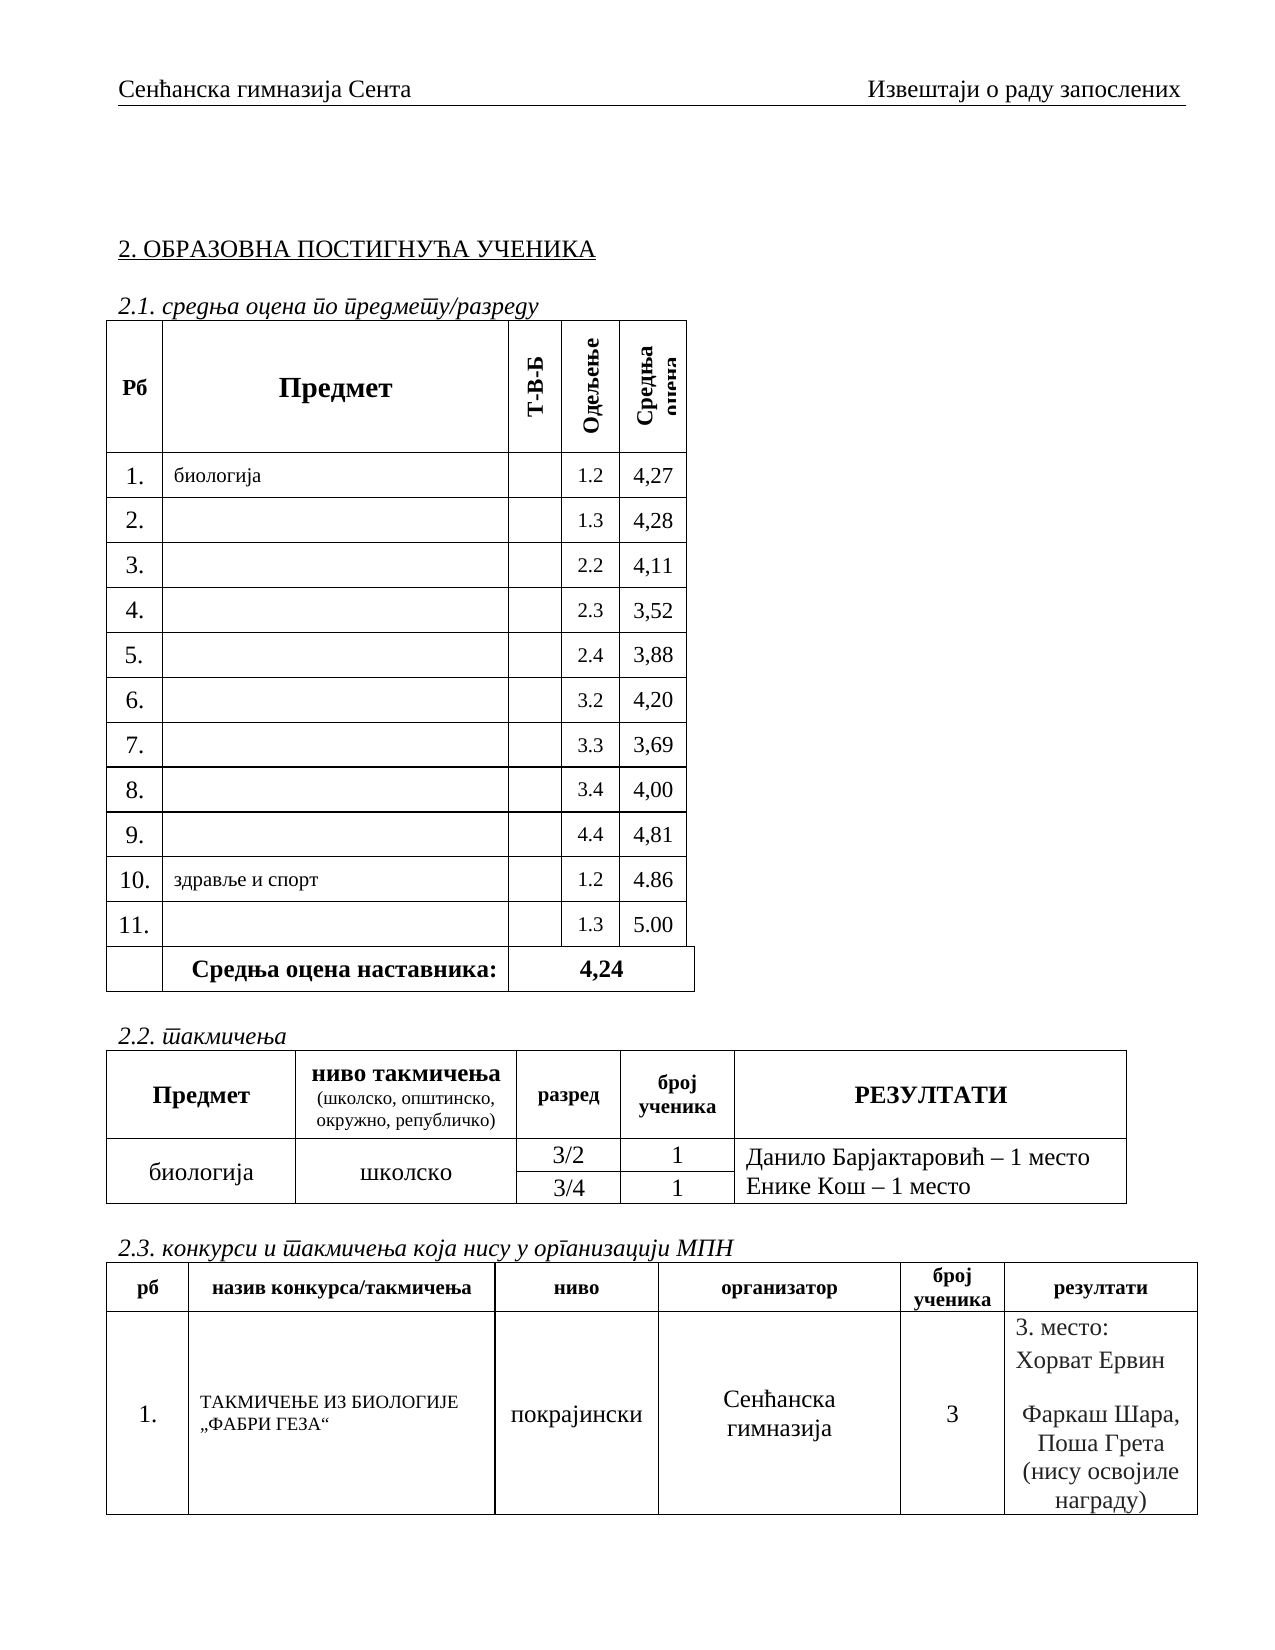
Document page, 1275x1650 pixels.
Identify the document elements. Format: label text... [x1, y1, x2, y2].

table_header Рб [107, 321, 162, 452]
table_cell 4. [107, 588, 162, 632]
table_cell 3/2 [517, 1139, 620, 1171]
table_cell биологија [163, 453, 508, 497]
table_cell 3,52 [620, 588, 686, 632]
table_header ниво [496, 1263, 658, 1311]
table_cell [509, 498, 561, 542]
table_cell ТАКМИЧЕЊЕ ИЗ БИОЛОГИЈЕ „ФАБРИ ГЕЗА“ [189, 1312, 494, 1514]
table_header Предмет [107, 1051, 295, 1138]
table_header Одељење [562, 321, 619, 452]
table_header рб [107, 1263, 188, 1311]
table_cell [163, 768, 508, 811]
table_cell [163, 678, 508, 722]
table_cell [509, 678, 561, 722]
table_header назив конкурса/такмичења [189, 1263, 494, 1311]
table_cell 4,27 [620, 453, 686, 497]
table_cell 3.2 [562, 678, 619, 722]
table_cell школско [296, 1139, 516, 1203]
table_cell Средња оцена наставника: [163, 947, 508, 991]
text 2.3. конкурси и такмичења која нису у организацији МПН [118, 1233, 1186, 1262]
table_cell 5.00 [620, 902, 686, 946]
table_cell 3.4 [562, 768, 619, 811]
table_cell покрајински [496, 1312, 658, 1514]
table_cell 4,20 [620, 678, 686, 722]
table_header број ученика [901, 1263, 1004, 1311]
table_cell 2.4 [562, 633, 619, 677]
table_cell биологија [107, 1139, 295, 1203]
table_cell 1.2 [562, 453, 619, 497]
table_cell 4,28 [620, 498, 686, 542]
table_cell 2.2 [562, 543, 619, 587]
table_header резултати [1005, 1263, 1197, 1311]
table_cell 1. [107, 453, 162, 497]
table_cell 4,00 [620, 768, 686, 811]
text 2.2. такмичења [118, 1021, 1186, 1049]
table_cell [509, 857, 561, 901]
table_cell [107, 947, 162, 991]
table_header ниво такмичења (школско, општинско, окружно, републичко) [296, 1051, 516, 1138]
table_cell [163, 543, 508, 587]
table_header организатор [659, 1263, 900, 1311]
table_cell 1.3 [562, 498, 619, 542]
table_cell [163, 902, 508, 946]
table_cell [509, 902, 561, 946]
table_cell 3.3 [562, 723, 619, 766]
table_cell 4.86 [620, 857, 686, 901]
table_cell 1 [621, 1172, 734, 1203]
table_cell [509, 588, 561, 632]
table_cell 4,24 [509, 947, 694, 991]
table_cell 3. место: Хорват Ервин Фаркаш Шара, Поша Грета (нису освојиле награду) [1005, 1312, 1197, 1514]
table_cell 3,69 [620, 723, 686, 766]
table_cell 10. [107, 857, 162, 901]
table_cell Данило Барјактаровић – 1 место Енике Кош – 1 место [735, 1139, 1126, 1203]
table_cell [163, 723, 508, 766]
table_cell 2.3 [562, 588, 619, 632]
table_cell [163, 588, 508, 632]
table_cell [509, 723, 561, 766]
table_header разред [517, 1051, 620, 1138]
table_cell 3,88 [620, 633, 686, 677]
table_cell Сенћанска гимназија [659, 1312, 900, 1514]
table_cell 6. [107, 678, 162, 722]
table_cell 3/4 [517, 1172, 620, 1203]
table_cell [509, 768, 561, 811]
table_cell 2. [107, 498, 162, 542]
table_header Предмет [163, 321, 508, 452]
table_cell [509, 453, 561, 497]
table_cell здравље и спорт [163, 857, 508, 901]
table_cell [163, 498, 508, 542]
table_cell 1 [621, 1139, 734, 1171]
text 2.1. средња оцена по предмету/разреду [118, 291, 1186, 320]
table_cell 8. [107, 768, 162, 811]
table_cell 4.4 [562, 813, 619, 856]
table_cell 7. [107, 723, 162, 766]
table_cell 3. [107, 543, 162, 587]
table_header Средња оцена [620, 321, 686, 452]
table_cell 5. [107, 633, 162, 677]
table_header број ученика [621, 1051, 734, 1138]
table_cell 4,81 [620, 813, 686, 856]
table_cell 4,11 [620, 543, 686, 587]
table_cell 1.3 [562, 902, 619, 946]
table_cell [509, 543, 561, 587]
table_cell 1. [107, 1312, 188, 1514]
table_header Т-В-Б [509, 321, 561, 452]
table_cell 11. [107, 902, 162, 946]
table_cell [509, 633, 561, 677]
text 2. ОБРАЗОВНА ПОСТИГНУЋА УЧЕНИКА [118, 234, 1186, 263]
table_cell [163, 633, 508, 677]
table_cell 1.2 [562, 857, 619, 901]
table_cell [509, 813, 561, 856]
table_cell 9. [107, 813, 162, 856]
table_cell 3 [901, 1312, 1004, 1514]
table_header РЕЗУЛТАТИ [735, 1051, 1126, 1138]
table_cell [163, 813, 508, 856]
